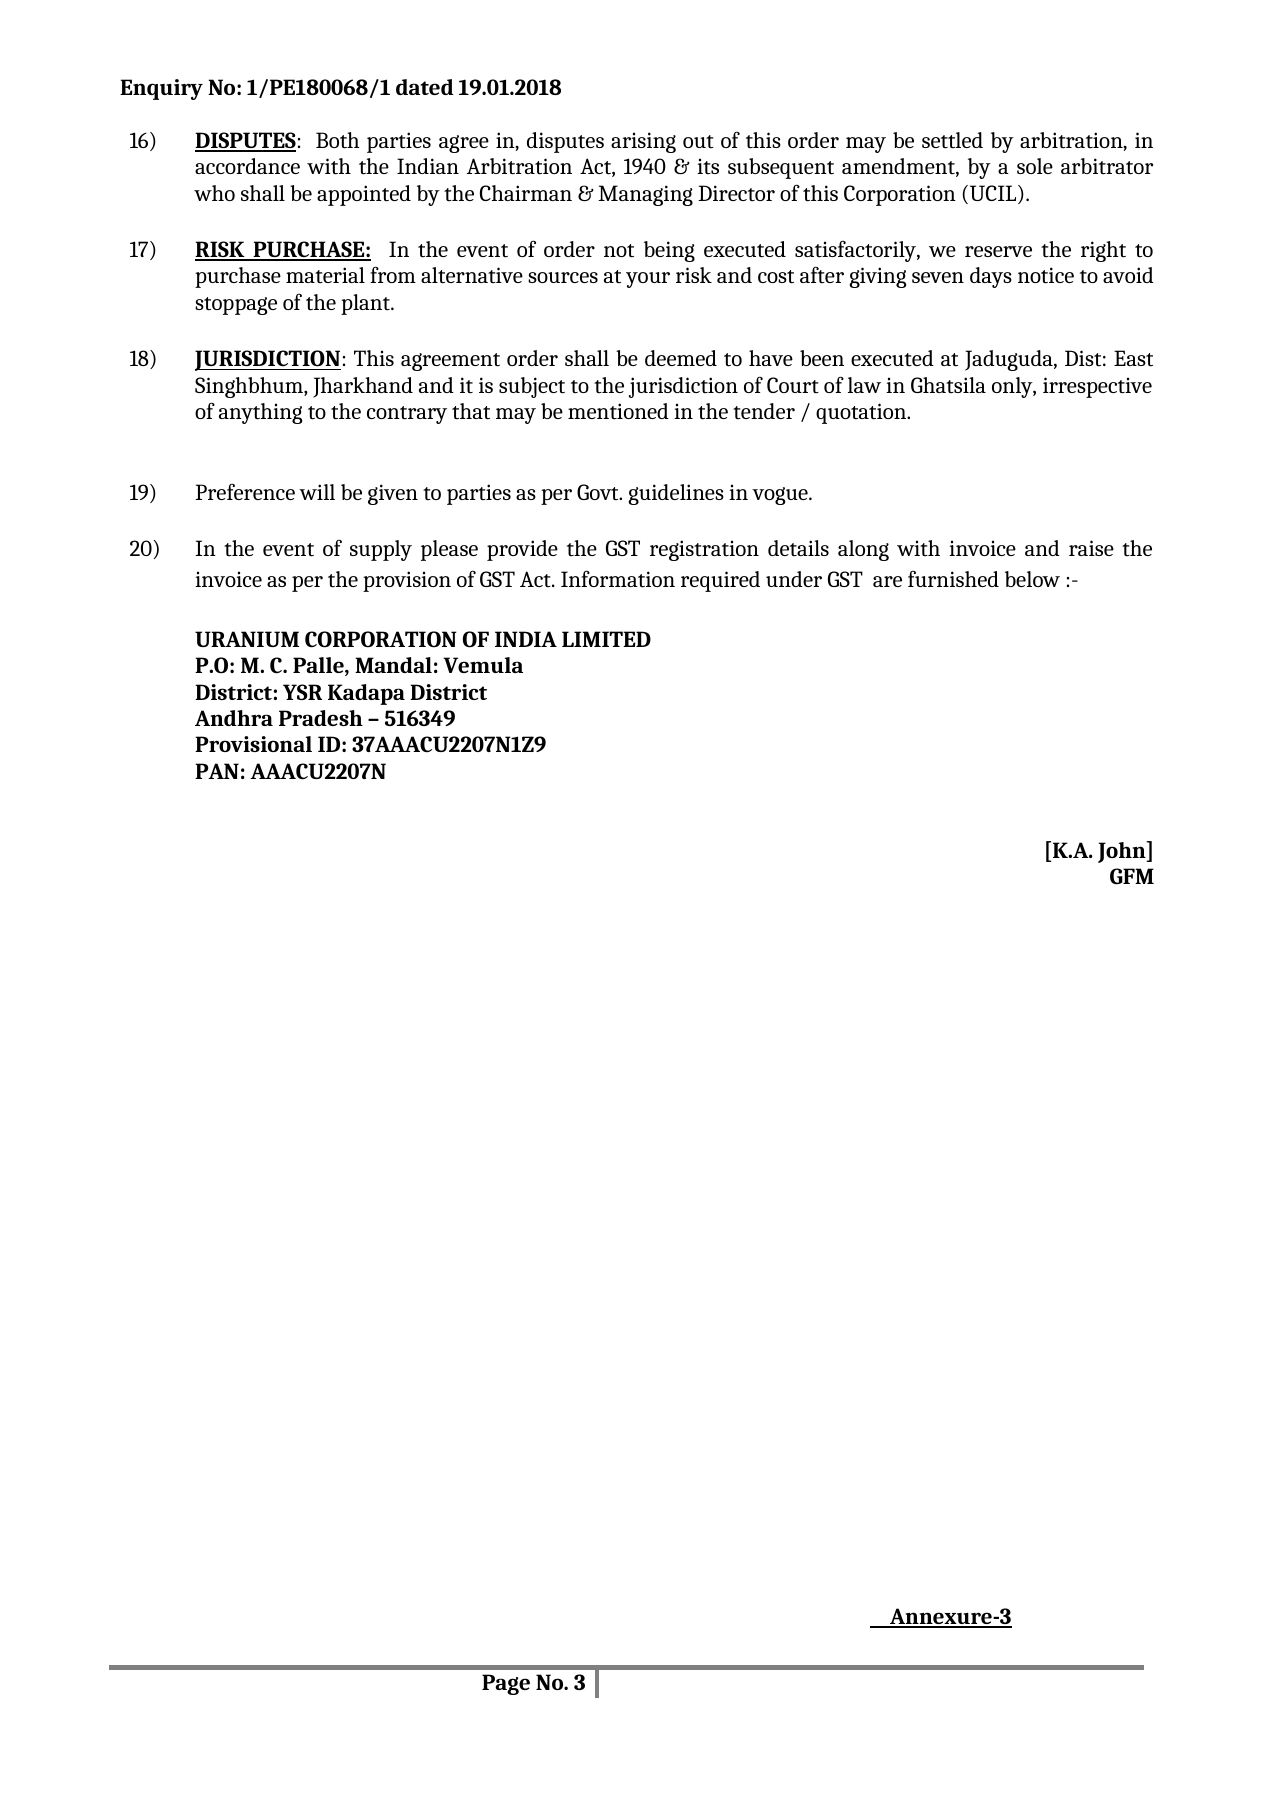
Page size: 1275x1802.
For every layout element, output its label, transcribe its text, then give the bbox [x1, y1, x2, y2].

text [K.A. John] [120, 838, 1155, 864]
list P.O: M. C. Palle, Mandal: Vemula [195, 653, 1155, 679]
text GFM [120, 864, 1155, 890]
list Andhra Pradesh – 516349 [195, 706, 1155, 732]
list Preference will be given to parties as per Govt. guidelines in vogue. [129, 480, 1155, 506]
list RISK PURCHASE: In the event of order not being executed satisfactorily, we reserve the right to purchase material from alternative sources at your risk and cost after giving seven days notice to avoid stoppage of the plant. [129, 237, 1155, 316]
text Annexure-3 [795, 1604, 1155, 1630]
list District: YSR Kadapa District [195, 679, 1155, 706]
list In the event of supply please provide the GST registration details along with invoice and raise the invoice as per the provision of GST Act. Information required under GST are furnished below :- [129, 536, 1155, 593]
list PAN: AAACU2207N [195, 759, 1155, 785]
list URANIUM CORPORATION OF INDIA LIMITED [195, 627, 1155, 653]
list DISPUTES: Both parties agree in, disputes arising out of this order may be settled by arbitration, in accordance with the Indian Arbitration Act, 1940 & its subsequent amendment, by a sole arbitrator who shall be appointed by the Chairman & Managing Director of this Corporation (UCIL). [129, 128, 1155, 207]
list Provisional ID: 37AAACU2207N1Z9 [195, 732, 1155, 759]
list JURISDICTION: This agreement order shall be deemed to have been executed at Jaduguda, Dist: East Singhbhum, Jharkhand and it is subject to the jurisdiction of Court of law in Ghatsila only, irrespective of anything to the contrary that may be mentioned in the tender / quotation. [129, 346, 1155, 425]
